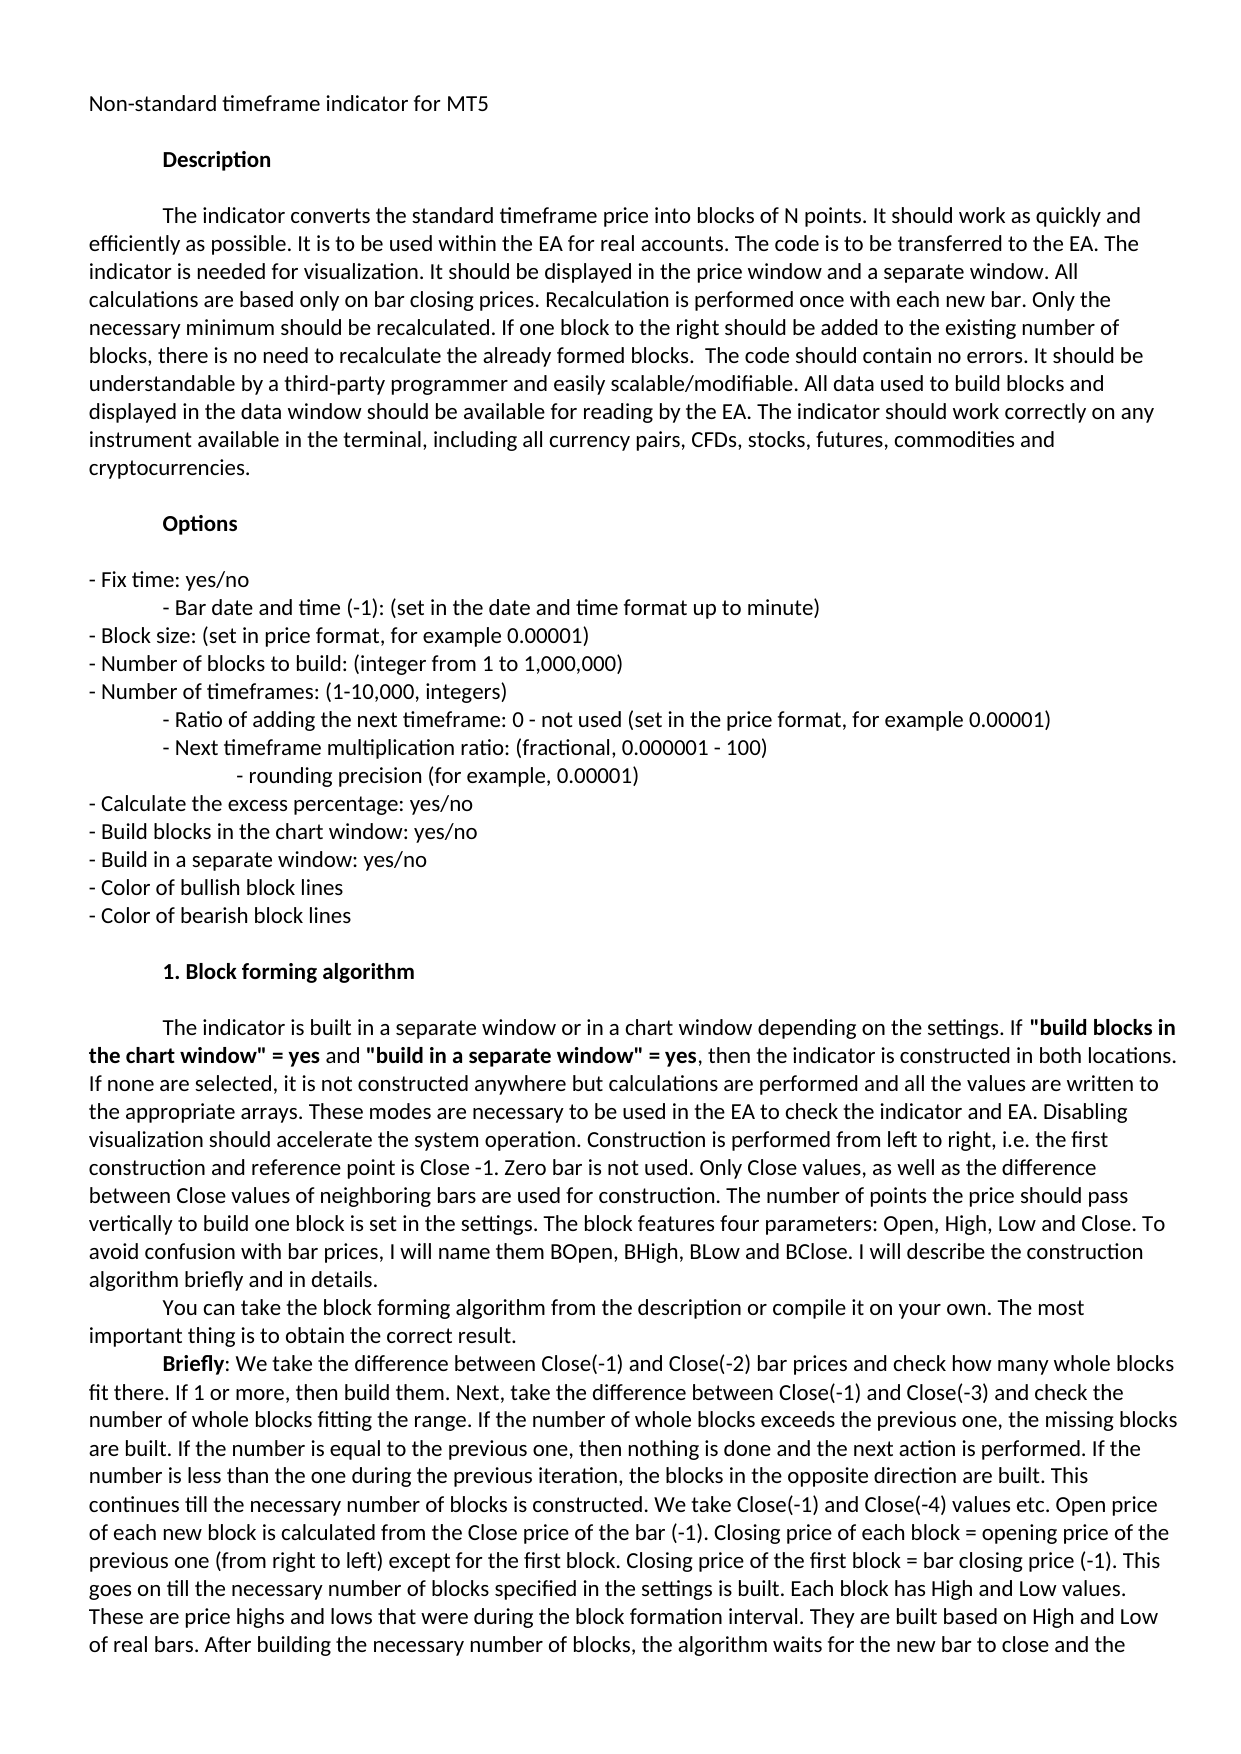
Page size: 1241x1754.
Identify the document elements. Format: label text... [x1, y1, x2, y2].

text - Color of bullish block lines [89, 873, 1181, 901]
text - Build in a separate window: yes/no [89, 845, 1181, 873]
text - rounding precision (for example, 0.00001) [89, 761, 1181, 789]
text - Next timeframe multiplication ratio: (fractional, 0.000001 - 100) [89, 733, 1181, 761]
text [89, 1349, 1181, 1658]
text Non-standard timeframe indicator for МТ5 [89, 89, 1181, 117]
text The indicator is built in a separate window or in a chart window depending on the settings. If "build blocks in the chart window" = yes and "build in a separate window" = yes, then the indicator is constructed in both locations. If none are selected, it is not constructed anywhere but calculations are performed and all the values are written to the appropriate arrays. These modes are necessary to be used in the EA to check the indicator and EA. Disabling visualization should accelerate the system operation. Construction is performed from left to right, i.e. the first construction and reference point is Close -1. Zero bar is not used. Only Close values, as well as the difference between Close values of neighboring bars are used for construction. The number of points the price should pass vertically to build one block is set in the settings. The block features four parameters: Open, High, Low and Close. To avoid confusion with bar prices, I will name them BOpen, BHigh, BLow and BClose. I will describe the construction algorithm briefly and in details. [89, 1013, 1181, 1293]
text - Block size: (set in price format, for example 0.00001) [89, 621, 1181, 649]
text - Calculate the excess percentage: yes/no [89, 789, 1181, 817]
text The indicator converts the standard timeframe price into blocks of N points. It should work as quickly and efficiently as possible. It is to be used within the EA for real accounts. The code is to be transferred to the EA. The indicator is needed for visualization. It should be displayed in the price window and a separate window. All calculations are based only on bar closing prices. Recalculation is performed once with each new bar. Only the necessary minimum should be recalculated. If one block to the right should be added to the existing number of blocks, there is no need to recalculate the already formed blocks. The code should contain no errors. It should be understandable by a third-party programmer and easily scalable/modifiable. All data used to build blocks and displayed in the data window should be available for reading by the EA. The indicator should work correctly on any instrument available in the terminal, including all currency pairs, CFDs, stocks, futures, commodities and cryptocurrencies. [89, 201, 1181, 481]
text - Color of bearish block lines [89, 901, 1181, 929]
text Options [89, 509, 1181, 537]
text - Fix time: yes/no [89, 565, 1181, 593]
text - Number of blocks to build: (integer from 1 to 1,000,000) [89, 649, 1181, 677]
text You can take the block forming algorithm from the description or compile it on your own. The most important thing is to obtain the correct result. [89, 1293, 1181, 1349]
text - Bar date and time (-1): (set in the date and time format up to minute) [89, 593, 1181, 621]
text - Number of timeframes: (1-10,000, integers) [89, 677, 1181, 705]
text 1. Block forming algorithm [89, 957, 1181, 985]
text - Build blocks in the chart window: yes/no [89, 817, 1181, 845]
text - Ratio of adding the next timeframe: 0 - not used (set in the price format, for example 0.00001) [89, 705, 1181, 733]
text Description [89, 145, 1181, 173]
